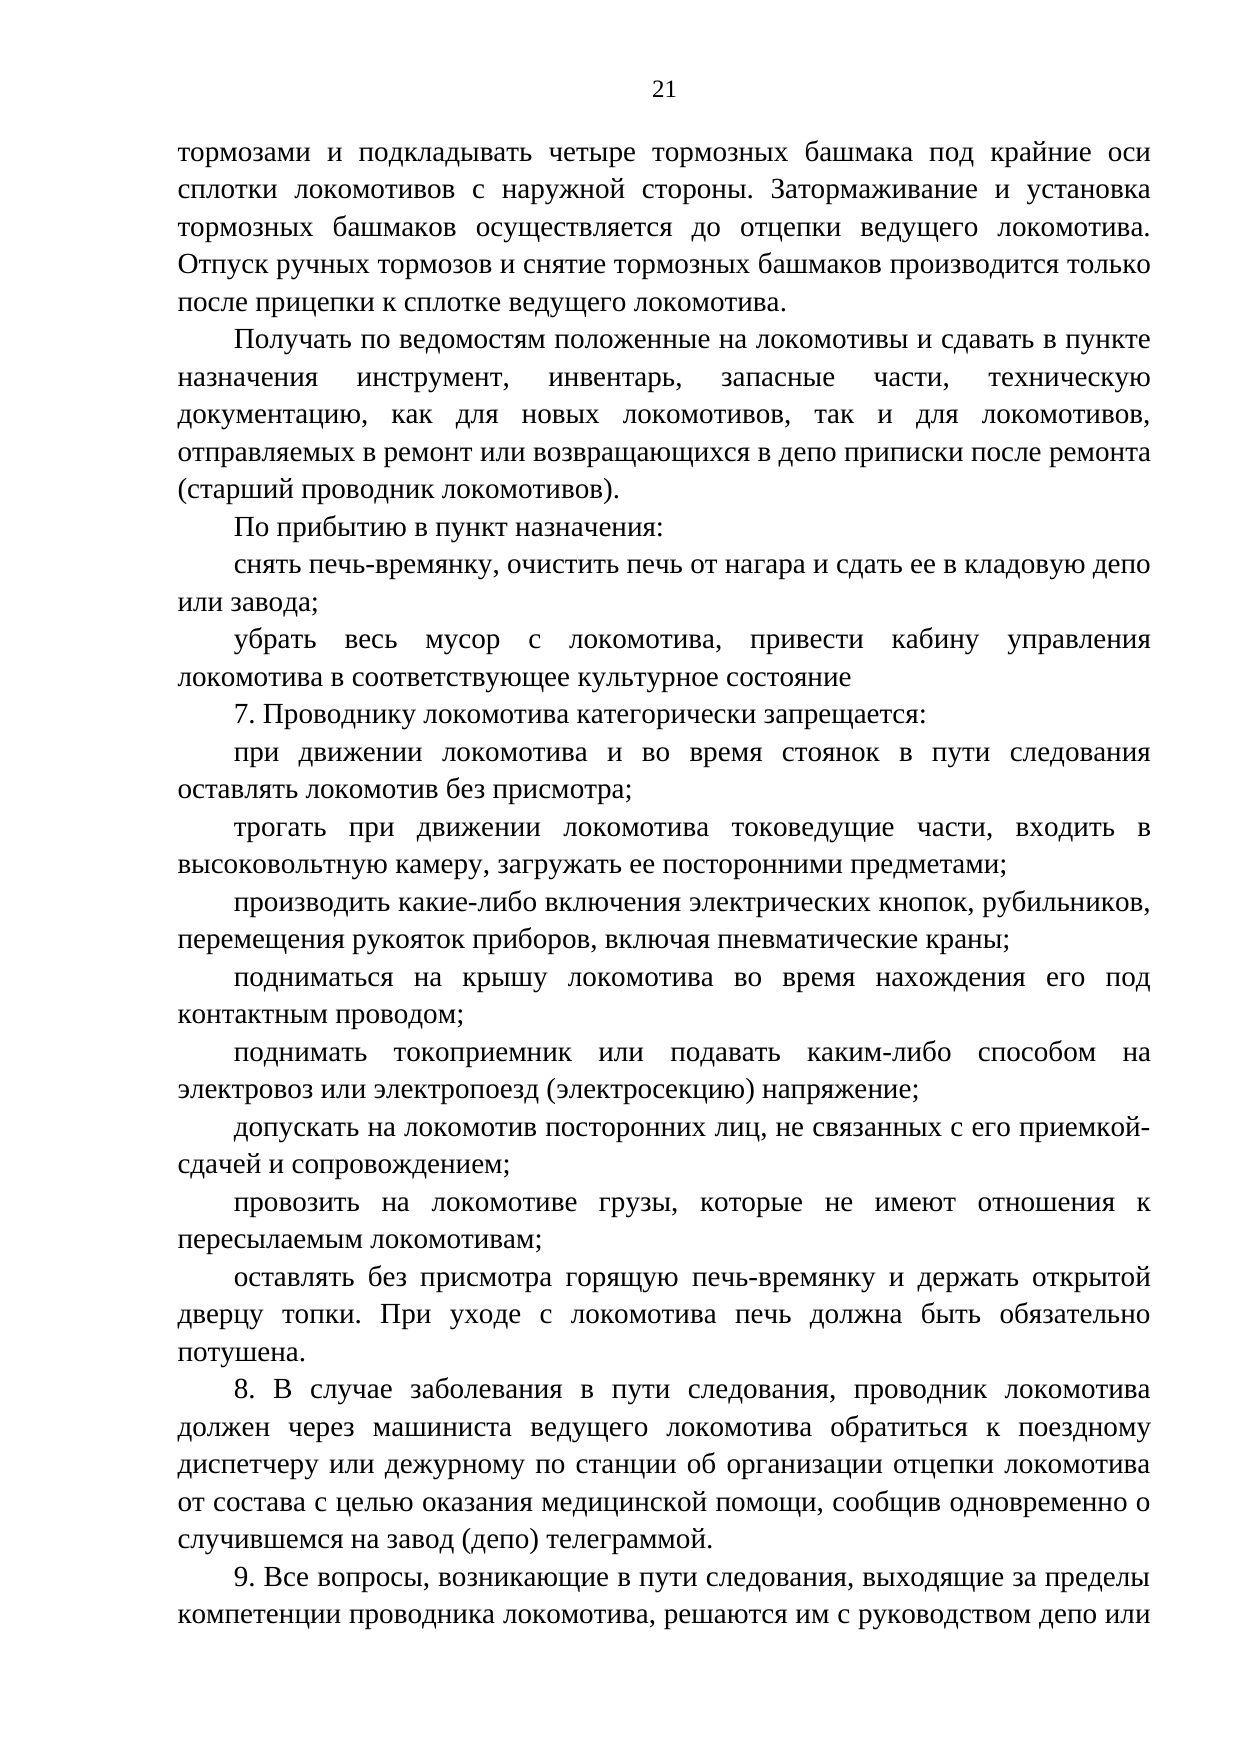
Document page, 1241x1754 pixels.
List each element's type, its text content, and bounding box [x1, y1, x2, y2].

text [177, 1556, 1152, 1631]
text провозить на локомотиве грузы, которые не имеют отношения к пересылаемым локомотивам; [177, 1181, 1152, 1256]
text подниматься на крышу локомотива во время нахождения его под контактным проводом; [177, 956, 1152, 1031]
text По прибытию в пункт назначения: [177, 506, 1152, 544]
text поднимать токоприемник или подавать каким-либо способом на электровоз или электропоезд (электросекцию) напряжение; [177, 1031, 1152, 1106]
text производить какие-либо включения электрических кнопок, рубильников, перемещения рукояток приборов, включая пневматические краны; [177, 881, 1152, 956]
text 7. Проводнику локомотива категорически запрещается: [177, 694, 1152, 731]
text 8. В случае заболевания в пути следования, проводник локомотива должен через машиниста ведущего локомотива обратиться к поездному диспетчеру или дежурному по станции об организации отцепки локомотива от состава с целью оказания медицинской помощи, сообщив одновременно о случившемся на завод (депо) телеграммой. [177, 1369, 1152, 1556]
text при движении локомотива и во время стоянок в пути следования оставлять локомотив без присмотра; [177, 731, 1152, 806]
text убрать весь мусор с локомотива, привести кабину управления локомотива в соответствующее культурное состояние [177, 619, 1152, 694]
text допускать на локомотив посторонних лиц, не связанных с его приемкой-сдачей и сопровождением; [177, 1106, 1152, 1181]
text Получать по ведомостям положенные на локомотивы и сдавать в пункте назначения инструмент, инвентарь, запасные части, техническую документацию, как для новых локомотивов, так и для локомотивов, отправляемых в ремонт или возвращающихся в депо приписки после ремонта (старший проводник локомотивов). [177, 319, 1152, 506]
text снять печь-времянку, очистить печь от нагара и сдать ее в кладовую депо или завода; [177, 544, 1152, 619]
text трогать при движении локомотива токоведущие части, входить в высоковольтную камеру, загружать ее посторонними предметами; [177, 806, 1152, 881]
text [177, 131, 1152, 319]
text оставлять без присмотра горящую печь-времянку и держать открытой дверцу топки. При уходе с локомотива печь должна быть обязательно потушена. [177, 1256, 1152, 1369]
